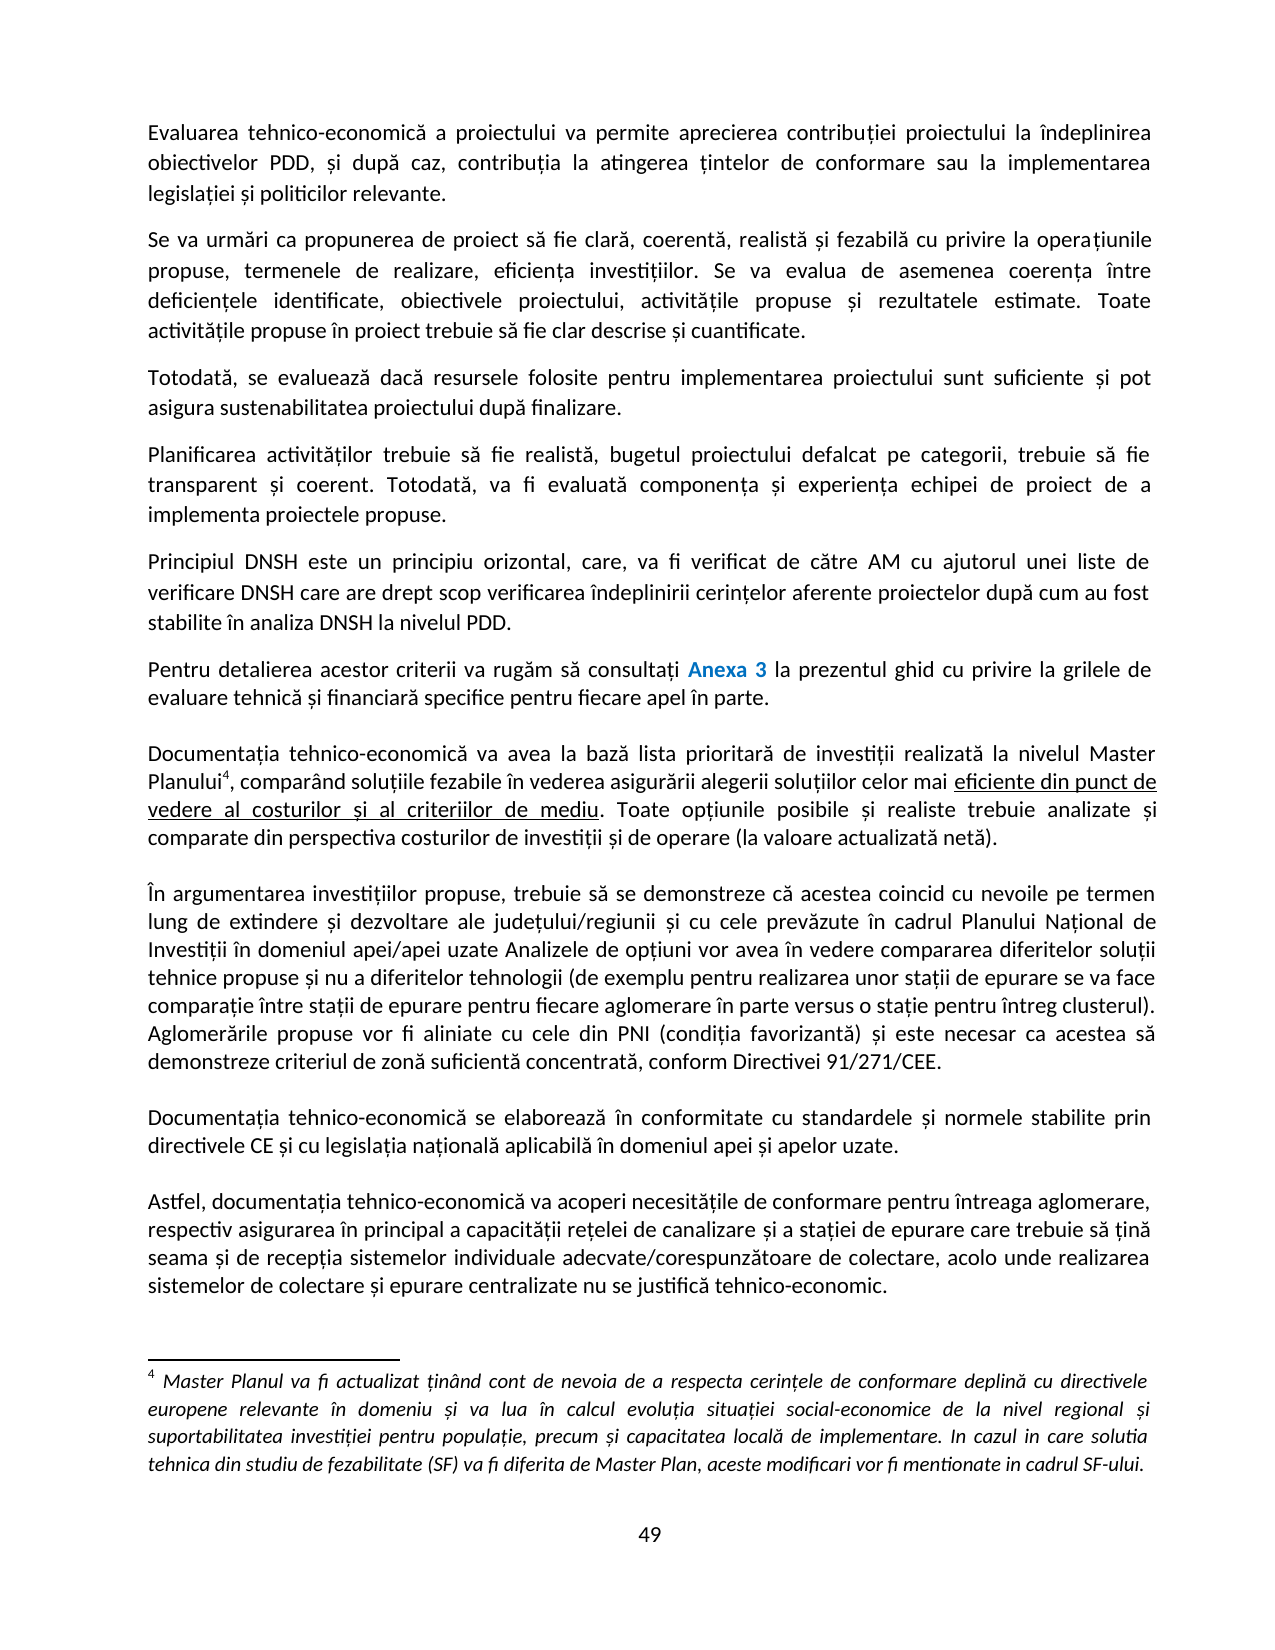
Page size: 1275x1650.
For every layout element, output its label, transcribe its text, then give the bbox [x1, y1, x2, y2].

text Se va urmări ca propunerea de proiect să fie clară, coerentă, realistă şi fezabilă cu privire la operaţiunile propuse, termenele de realizare, eficienţa investiţiilor. Se va evalua de asemenea coerenţa între deficiențele identificate, obiectivele proiectului, activităţile propuse şi rezultatele estimate. Toate activităţile propuse în proiect trebuie să fie clar descrise şi cuantificate. [148, 226, 1152, 344]
text În argumentarea investiţiilor propuse, trebuie să se demonstreze că acestea coincid cu nevoile pe termen lung de extindere şi dezvoltare ale județului/regiunii și cu cele prevăzute în cadrul Planului Național de Investiții în domeniul apei/apei uzate Analizele de opțiuni vor avea în vedere compararea diferitelor soluții tehnice propuse și nu a diferitelor tehnologii (de exemplu pentru realizarea unor stații de epurare se va face comparație între stații de epurare pentru fiecare aglomerare în parte versus o stație pentru întreg clusterul). Aglomerările propuse vor fi aliniate cu cele din PNI (condiția favorizantă) și este necesar ca acestea să demonstreze criteriul de zonă suficientă concentrată, conform Directivei 91/271/CEE. [148, 879, 1157, 1075]
text Principiul DNSH este un principiu orizontal, care, va fi verificat de către AM cu ajutorul unei liste de verificare DNSH care are drept scop verificarea îndeplinirii cerințelor aferente proiectelor după cum au fost stabilite în analiza DNSH la nivelul PDD. [148, 547, 1152, 636]
list Astfel, documentația tehnico-economică va acoperi necesitățile de conformare pentru întreaga aglomerare, respectiv asigurarea în principal a capacității rețelei de canalizare și a stației de epurare care trebuie să țină seama și de recepția sistemelor individuale adecvate/corespunzătoare de colectare, acolo unde realizarea sistemelor de colectare și epurare centralizate nu se justifică tehnico-economic. [148, 1187, 1152, 1299]
text Documentația tehnico-economică va avea la bază lista prioritară de investiții realizată la nivelul Master Planului, comparând soluţiile fezabile în vederea asigurării alegerii soluţiilor celor mai eficiente din punct de vedere al costurilor și al criteriilor de mediu. Toate opțiunile posibile și realiste trebuie analizate și comparate din perspectiva costurilor de investiții și de operare (la valoare actualizată netă). [148, 739, 1157, 851]
list Documentația tehnico-economică se elaborează în conformitate cu standardele și normele stabilite prin directivele CE şi cu legislaţia națională aplicabilă în domeniul apei şi apelor uzate. [148, 1103, 1152, 1159]
text Totodată, se evaluează dacă resursele folosite pentru implementarea proiectului sunt suficiente și pot asigura sustenabilitatea proiectului după finalizare. [148, 363, 1152, 421]
text Planificarea activităţilor trebuie să fie realistă, bugetul proiectului defalcat pe categorii, trebuie să fie transparent şi coerent. Totodată, va fi evaluată componenţa şi experienţa echipei de proiect de a implementa proiectele propuse. [148, 440, 1152, 528]
text Evaluarea tehnico-economică a proiectului va permite aprecierea contribuţiei proiectului la îndeplinirea obiectivelor PDD, şi după caz, contribuţia la atingerea țintelor de conformare sau la implementarea legislaţiei şi politicilor relevante. [148, 118, 1152, 207]
text Pentru detalierea acestor criterii va rugăm să consultați Anexa 3 la prezentul ghid cu privire la grilele de evaluare tehnică și financiară specifice pentru fiecare apel în parte. [148, 655, 1152, 711]
